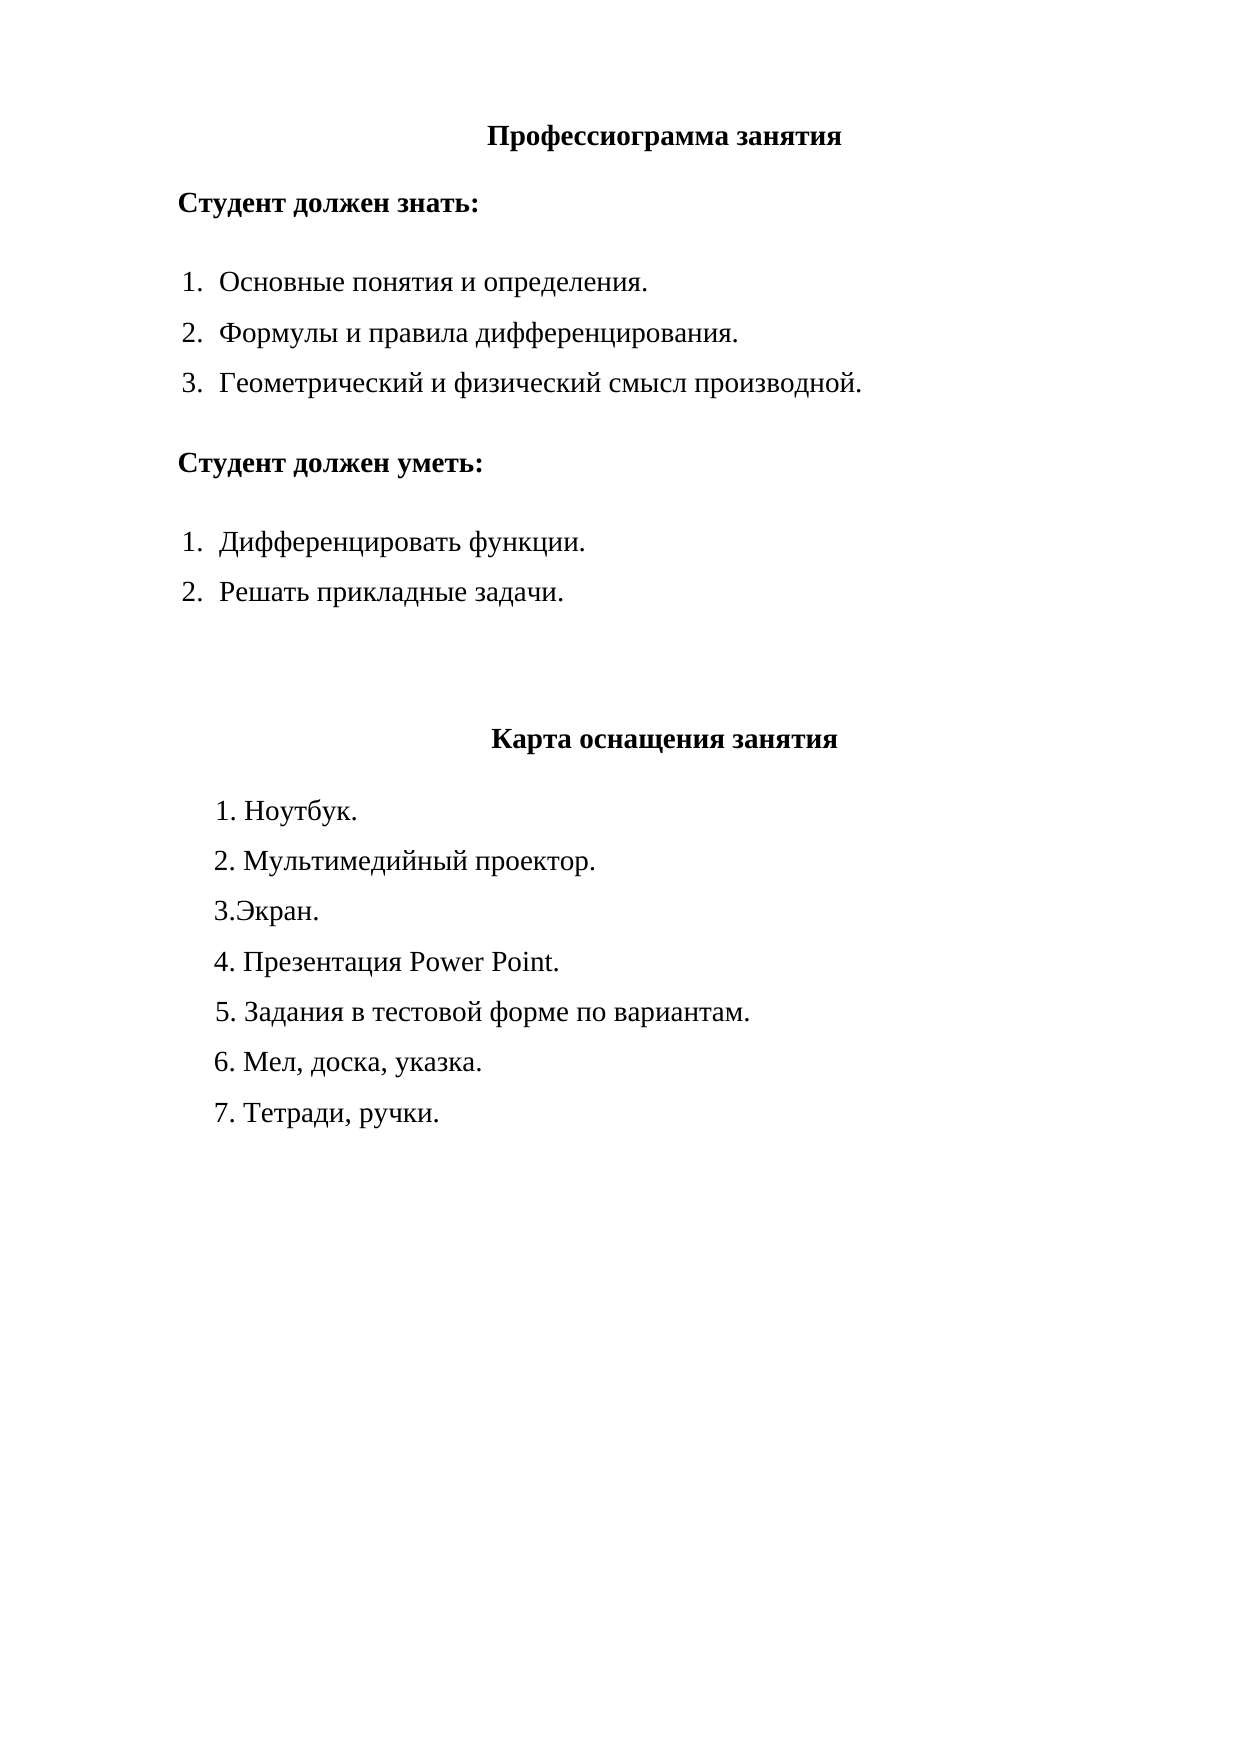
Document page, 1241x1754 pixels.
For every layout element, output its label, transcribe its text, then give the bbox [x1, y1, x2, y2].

text 7. Тетради, ручки. [177, 1095, 1152, 1128]
list Основные понятия и определения. [181, 264, 1152, 298]
text Студент должен знать: [177, 185, 1152, 219]
list Дифференцировать функции. [181, 524, 1152, 558]
text 4. Презентация Power Point. [177, 944, 1152, 977]
text 1. Ноутбук. [215, 793, 1152, 826]
text 5. Задания в тестовой форме по вариантам. [177, 994, 1152, 1028]
text Карта оснащения занятия [177, 722, 1152, 755]
list Формулы и правила дифференцирования. [181, 315, 1152, 348]
text Профессиограмма занятия [177, 118, 1152, 152]
text 3.Экран. [177, 893, 1152, 927]
list Геометрический и физический смысл производной. [181, 365, 1152, 399]
text Студент должен уметь: [177, 445, 1152, 478]
text 2. Мультимедийный проектор. [177, 843, 1152, 877]
list Решать прикладные задачи. [181, 574, 1152, 608]
text 6. Мел, доска, указка. [177, 1044, 1152, 1078]
